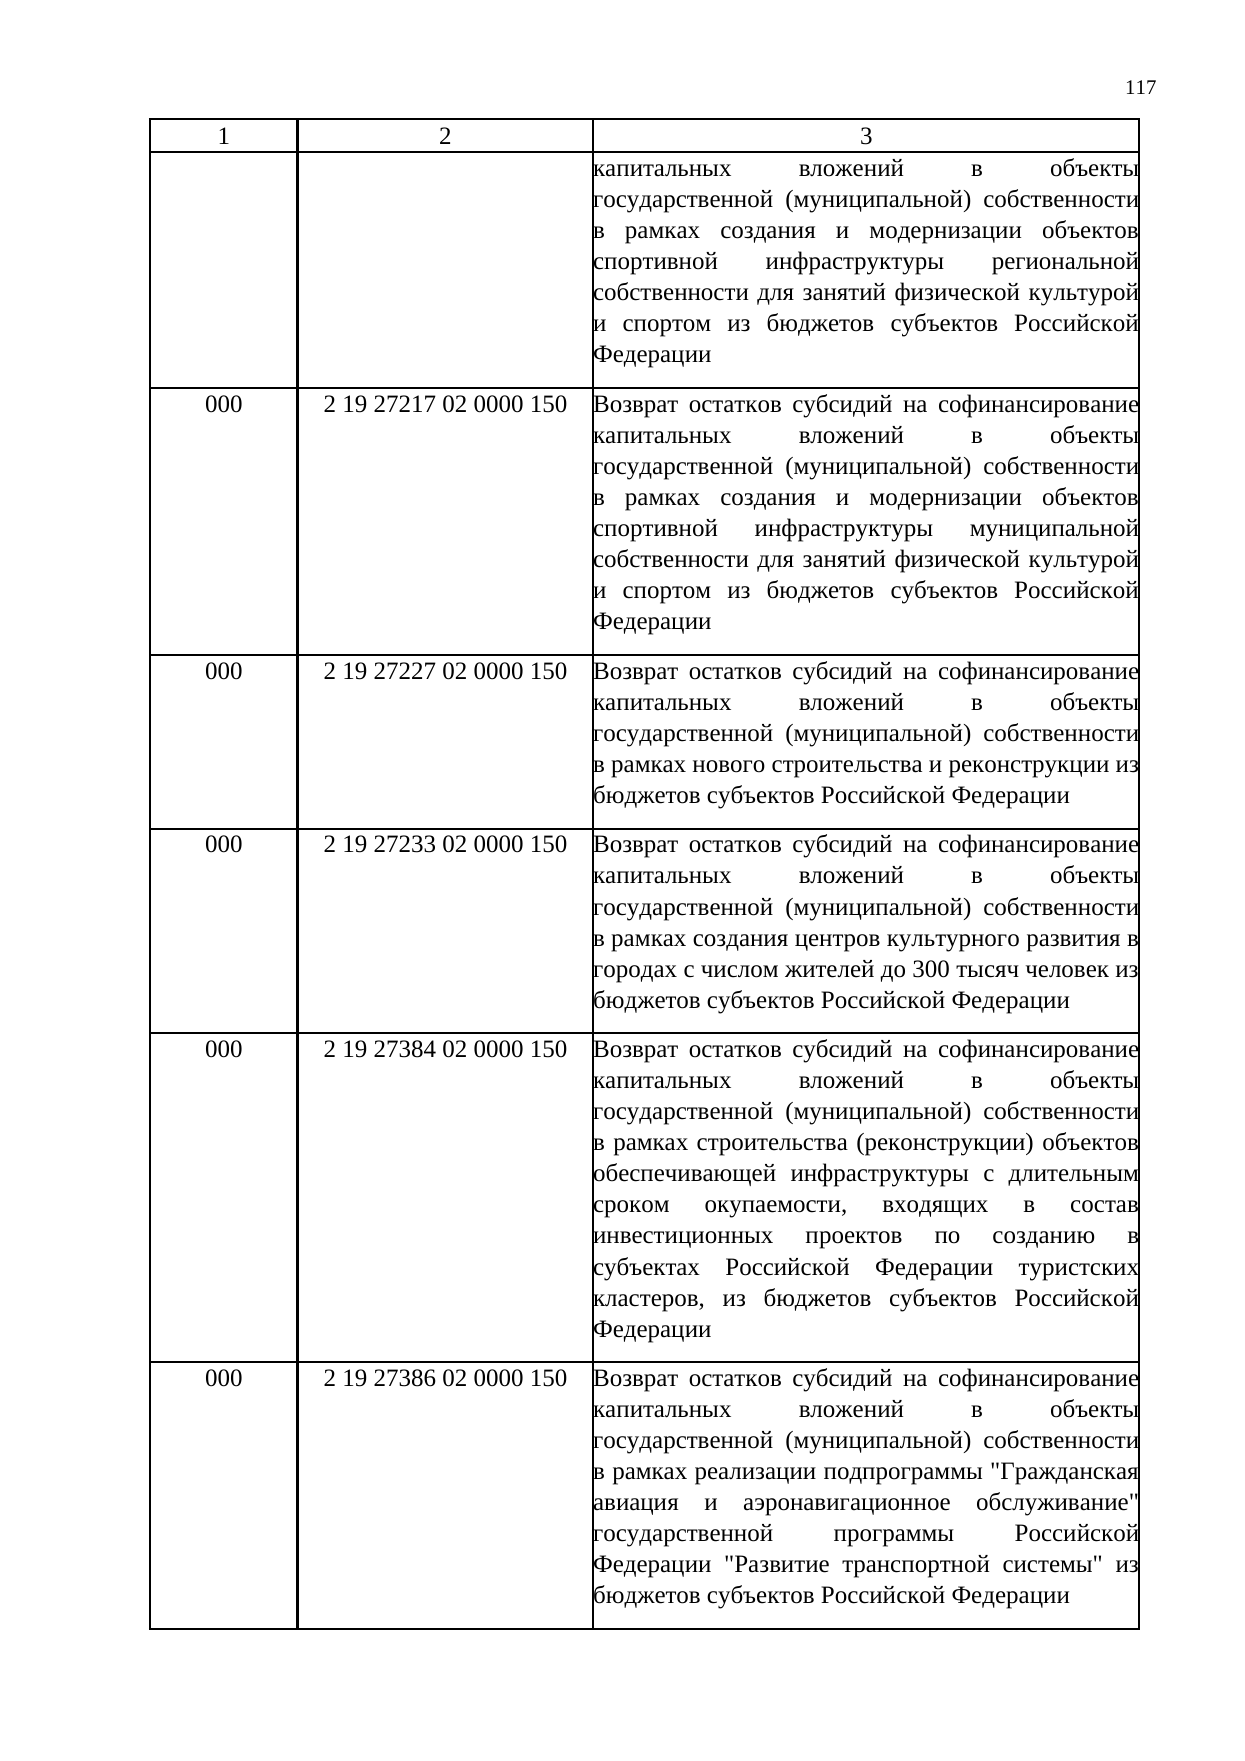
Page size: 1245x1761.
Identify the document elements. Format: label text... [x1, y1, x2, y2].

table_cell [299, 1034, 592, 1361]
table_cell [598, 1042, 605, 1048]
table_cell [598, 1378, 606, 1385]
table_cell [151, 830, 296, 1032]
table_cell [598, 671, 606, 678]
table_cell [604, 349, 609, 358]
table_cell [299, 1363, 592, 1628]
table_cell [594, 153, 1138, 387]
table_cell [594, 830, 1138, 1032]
table_header 3 [594, 120, 1138, 151]
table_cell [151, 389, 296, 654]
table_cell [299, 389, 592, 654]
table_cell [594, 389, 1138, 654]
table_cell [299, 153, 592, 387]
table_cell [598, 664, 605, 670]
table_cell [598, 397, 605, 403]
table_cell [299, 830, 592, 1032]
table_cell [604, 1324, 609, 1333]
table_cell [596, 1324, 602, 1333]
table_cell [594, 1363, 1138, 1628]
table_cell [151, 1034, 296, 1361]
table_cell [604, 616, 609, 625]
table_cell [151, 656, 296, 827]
table_header 2 [299, 120, 592, 151]
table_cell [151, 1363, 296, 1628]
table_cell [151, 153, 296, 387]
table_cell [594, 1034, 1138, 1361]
table_header 1 [151, 120, 296, 151]
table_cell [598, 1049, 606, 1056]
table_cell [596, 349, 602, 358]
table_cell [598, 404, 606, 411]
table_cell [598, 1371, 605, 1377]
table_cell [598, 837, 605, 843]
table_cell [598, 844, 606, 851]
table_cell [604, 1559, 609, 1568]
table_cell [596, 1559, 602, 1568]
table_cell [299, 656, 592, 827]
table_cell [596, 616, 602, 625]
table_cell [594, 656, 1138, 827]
